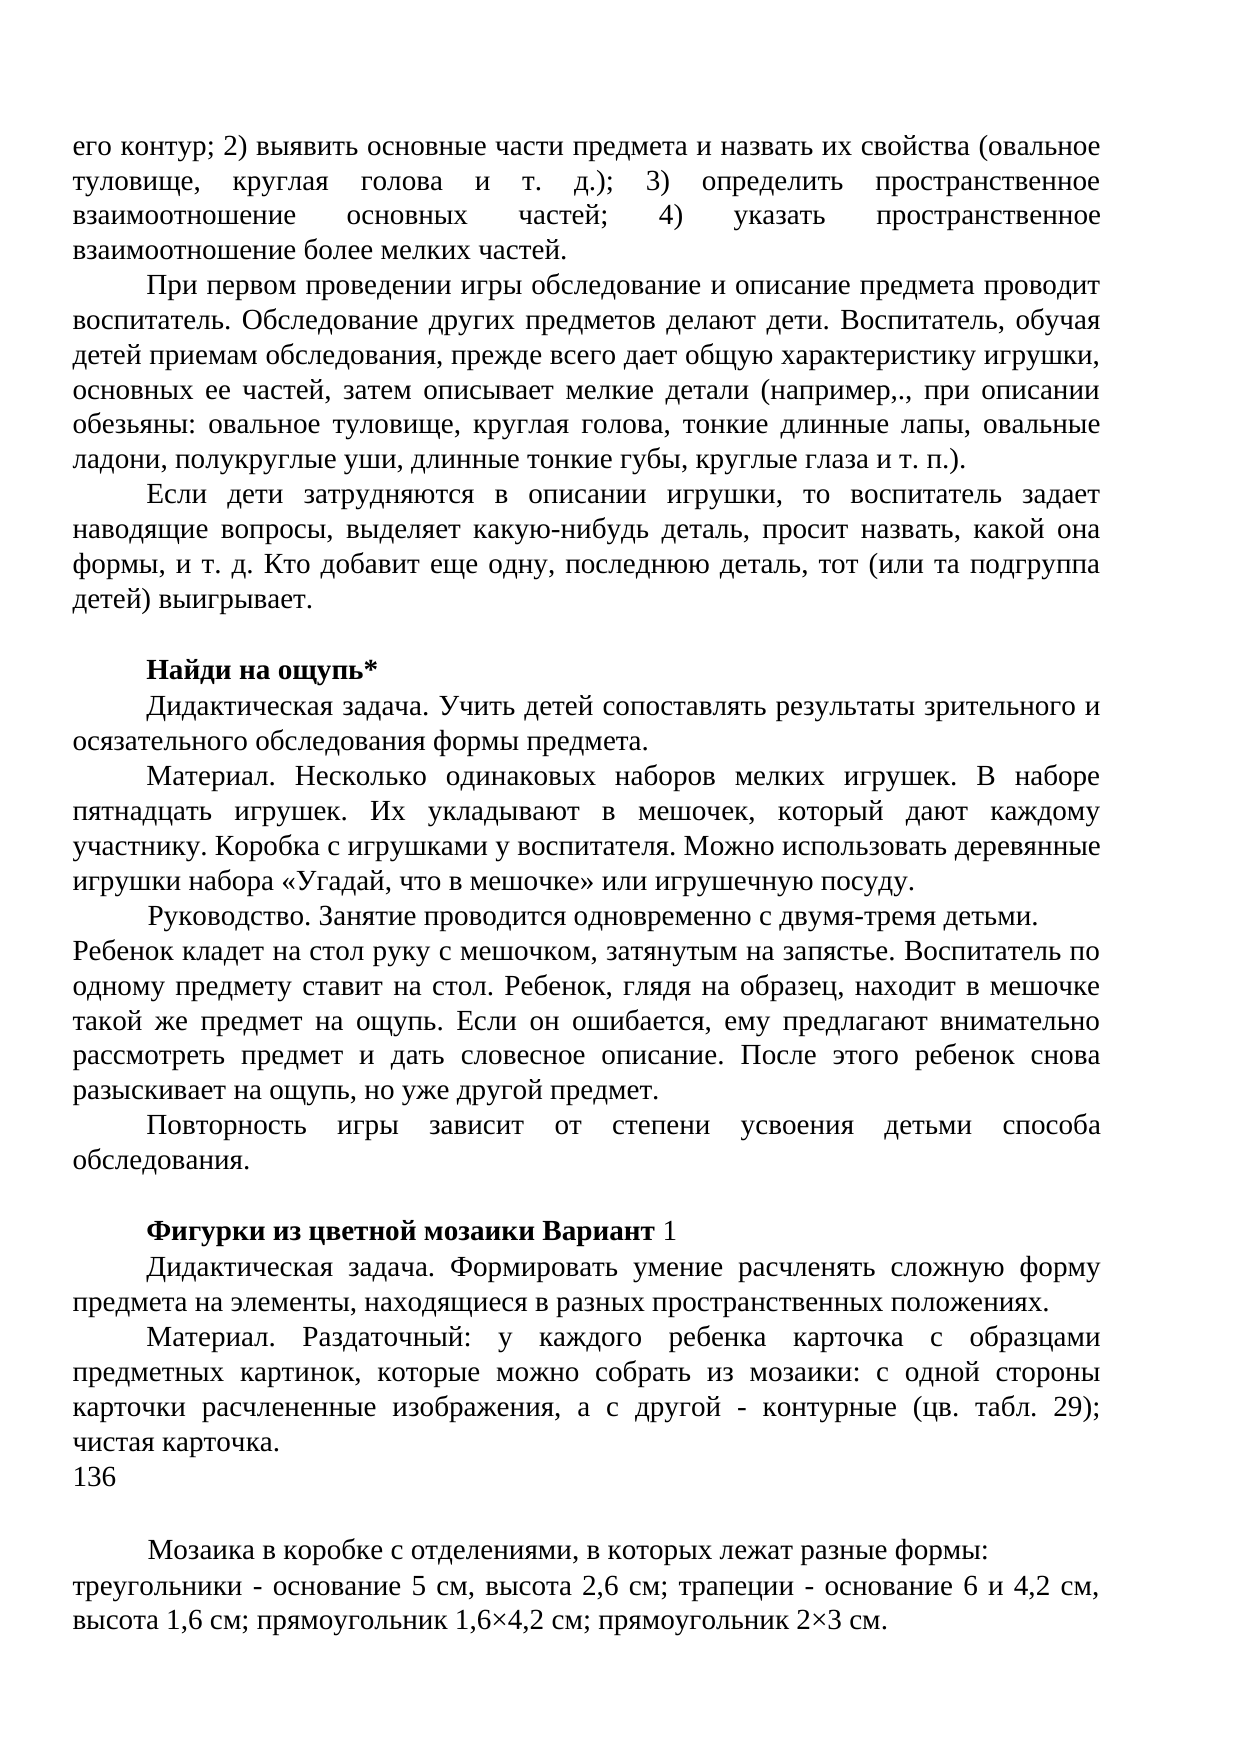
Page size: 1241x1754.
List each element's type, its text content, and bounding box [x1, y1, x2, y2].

subtitle Найди на ощупь* [146, 652, 1102, 686]
text Ребенок кладет на стол руку с мешочком, затянутым на запястье. Воспитатель по одному предмету ставит на стол. Ребенок, глядя на образец, находит в мешочке такой же предмет на ощупь. Если он ошибается, ему предлагают внимательно рассмотреть предмет и дать словесное описание. После этого ребенок снова разыскивает на ощупь, но уже другой предмет. [72, 933, 1101, 1106]
text Руководство. Занятие проводится одновременно с двумя-тремя детьми. [147, 898, 1101, 931]
text Повторность игры зависит от степени усвоения детьми способа обследования. [72, 1107, 1101, 1176]
text треугольники - основание 5 см, высота 2,6 см; трапеции - основание 6 и 4,2 см, высота 1,6 см; прямоугольник 1,6×4,2 см; прямоугольник 2×3 см. [72, 1568, 1101, 1636]
text 136 [72, 1459, 1108, 1493]
text Дидактическая задача. Учить детей сопоставлять результаты зрительного и осязательного обследования формы предмета. [72, 688, 1101, 757]
text Материал. Раздаточный: у каждого ребенка карточка с образцами предметных картинок, которые можно собрать из мозаики: с одной стороны карточки расчлененные изображения, а с другой - контурные (цв. табл. 29); чистая карточка. [72, 1319, 1101, 1457]
text Если дети затрудняются в описании игрушки, то воспитатель задает наводящие вопросы, выделяет какую-нибудь деталь, просит назвать, какой она формы, и т. д. Кто добавит еще одну, последнюю деталь, тот (или та подгруппа детей) выигрывает. [72, 477, 1101, 614]
text При первом проведении игры обследование и описание предмета проводит воспитатель. Обследование других предметов делают дети. Воспитатель, обучая детей приемам обследования, прежде всего дает общую характеристику игрушки, основных ее частей, затем описывает мелкие детали (например,., при описании обезьяны: овальное туловище, круглая голова, тонкие длинные лапы, овальные ладони, полукруглые уши, длинные тонкие губы, круглые глаза и т. п.). [72, 267, 1101, 475]
text Мозаика в коробке с отделениями, в которых лежат разные формы: [147, 1532, 1101, 1566]
subtitle Фигурки из цветной мозаики Вариант 1 [146, 1213, 1102, 1247]
text Материал. Несколько одинаковых наборов мелких игрушек. В наборе пятнадцать игрушек. Их укладывают в мешочек, который дают каждому участнику. Коробка с игрушками у воспитателя. Можно использовать деревянные игрушки набора «Угадай, что в мешочке» или игрушечную посуду. [72, 758, 1101, 896]
text Дидактическая задача. Формировать умение расчленять сложную форму предмета на элементы, находящиеся в разных пространственных положениях. [72, 1249, 1101, 1318]
